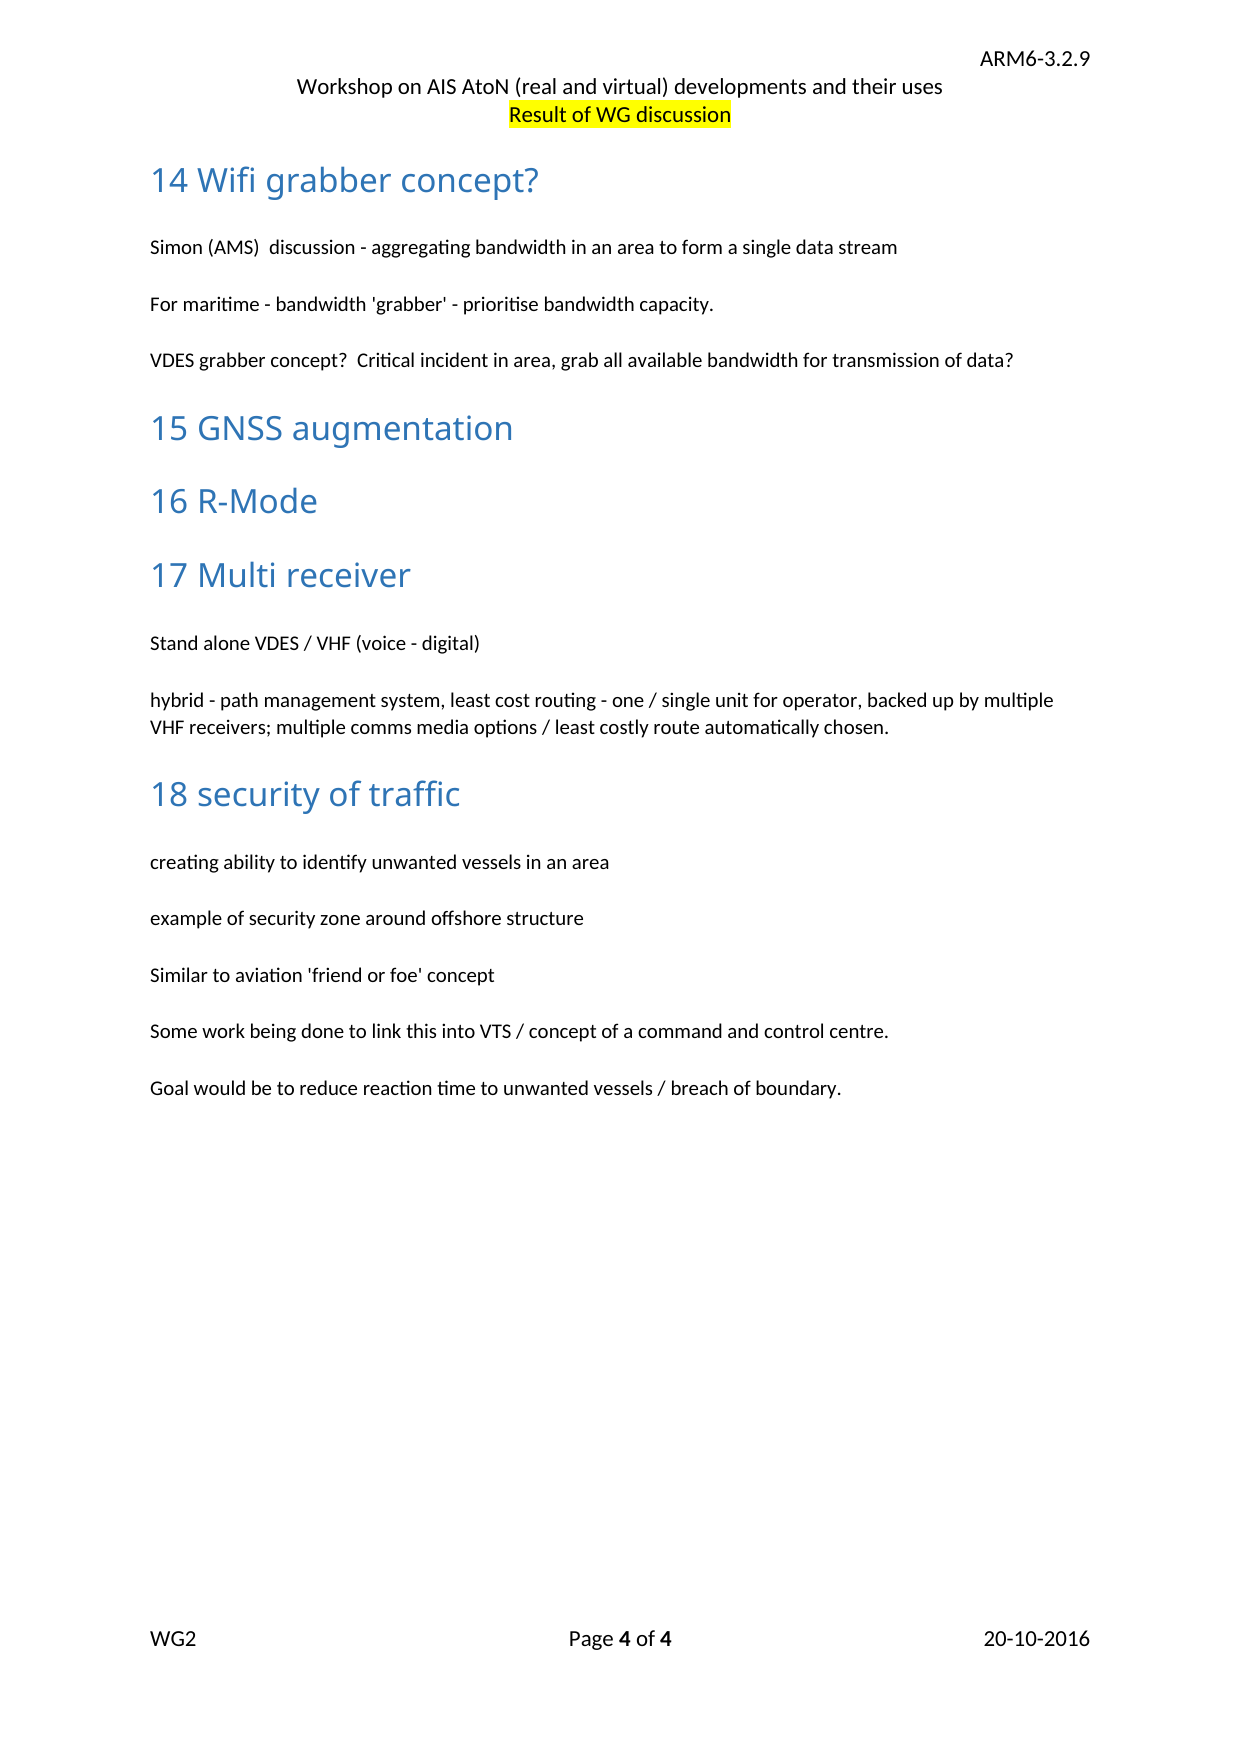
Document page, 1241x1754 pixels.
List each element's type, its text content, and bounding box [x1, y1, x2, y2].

text VDES grabber concept? Critical incident in area, grab all available bandwidth for transmission of data? [150, 348, 1090, 373]
text R-Mode [150, 478, 1090, 524]
text security of traffic [150, 771, 1090, 816]
text Wifi grabber concept? [150, 156, 1090, 202]
text Multi receiver [150, 552, 1090, 598]
text creating ability to identify unwanted vessels in an area [150, 849, 1090, 874]
text Similar to aviation 'friend or foe' concept [150, 962, 1090, 987]
text example of security zone around offshore structure [150, 906, 1090, 931]
text Some work being done to link this into VTS / concept of a command and control centre. [150, 1019, 1090, 1044]
text Simon (AMS) discussion - aggregating bandwidth in an area to form a single data stream [150, 234, 1090, 260]
text Stand alone VDES / VHF (voice - digital) [150, 630, 1090, 656]
text GNSS augmentation [150, 404, 1090, 450]
text hybrid - path management system, least cost routing - one / single unit for operator, backed up by multiple VHF receivers; multiple comms media options / least costly route automatically chosen. [150, 687, 1090, 740]
text For maritime - bandwidth 'grabber' - prioritise bandwidth capacity. [150, 291, 1090, 317]
text Goal would be to reduce reaction time to unwanted vessels / breach of boundary. [150, 1075, 1090, 1101]
